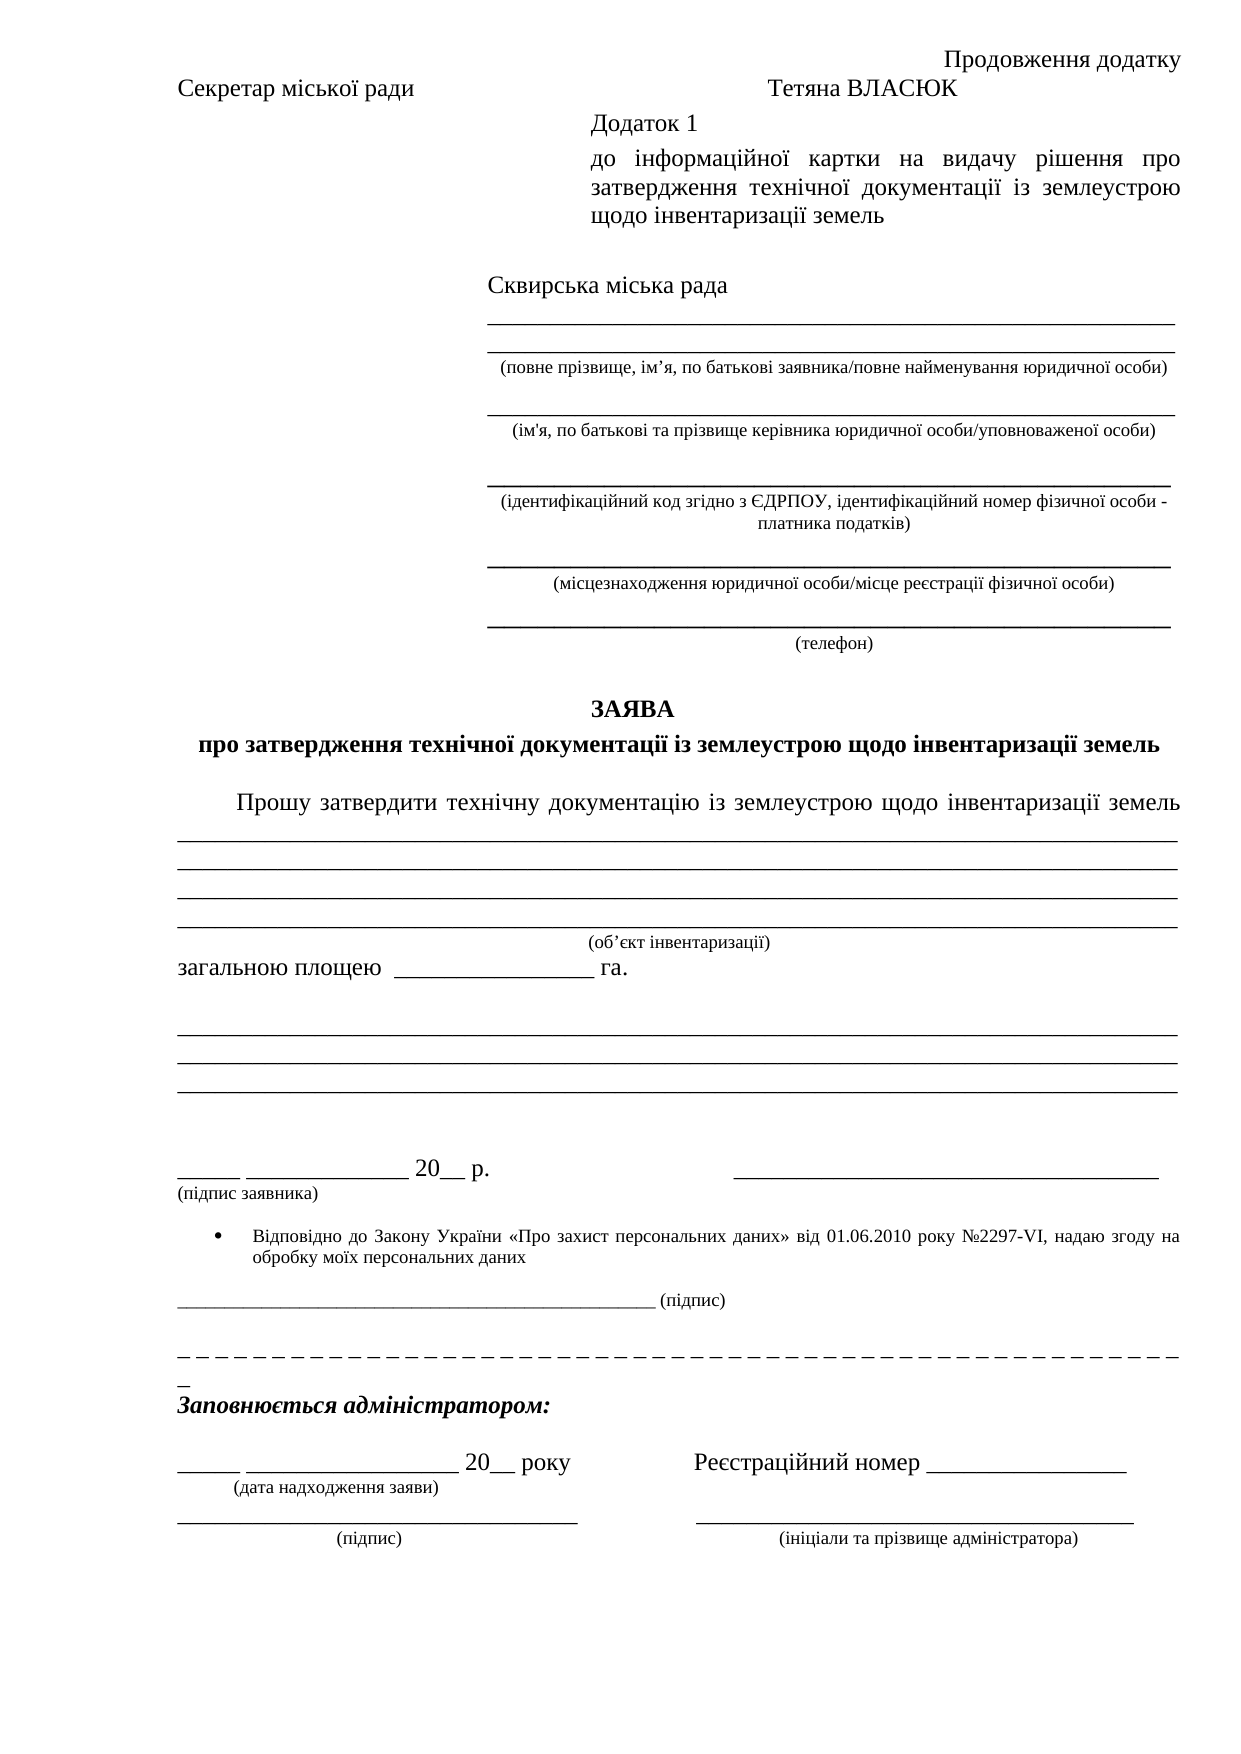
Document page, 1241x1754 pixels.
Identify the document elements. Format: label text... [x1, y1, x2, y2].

text ________________________________________________________________________________________________________________________________________________________________ [177, 1038, 1181, 1124]
text _________________________________________ [487, 593, 1181, 632]
text ________________________________________________________________________________ [177, 1010, 1181, 1038]
text ___________________________________________________ (підпис) [177, 1289, 1181, 1311]
text Секретар міської ради Тетяна ВЛАСЮК [177, 73, 1181, 102]
text (підпис) (ініціали та прізвище адміністратора) [177, 1527, 1181, 1548]
text Додаток 1 [591, 108, 1181, 137]
text (об’єкт інвентаризації) [177, 931, 1181, 952]
text (ім'я, по батькові та прізвище керівника юридичної особи/уповноваженої особи) [487, 418, 1181, 440]
text Заповнюється адміністратором: [177, 1390, 1181, 1419]
text ________________________________________________________________________________________________________________________________________________________________________________________________________________________________________________ [177, 844, 1181, 931]
text (місцезнаходження юридичної особи/місце реєстрації фізичної особи) [487, 572, 1181, 593]
text _______________________________________________________ [487, 390, 1181, 418]
text ЗАЯВА [591, 694, 1181, 723]
text ________________________________ ___________________________________ [177, 1498, 1181, 1527]
list Відповідно до Закону України «Про захист персональних даних» від 01.06.2010 року №2297-VI, надаю згоду на обробку моїх персональних даних [215, 1225, 1181, 1268]
text Сквирська міська рада [487, 270, 1181, 299]
text ______________________________________________________________________________________________________________ [487, 299, 1181, 356]
text (телефон) [487, 632, 1181, 653]
text _________________________________________ [487, 452, 1181, 490]
text _____ _________________ 20__ року Реєстраційний номер ________________ [177, 1447, 1181, 1476]
text _ _ _ _ _ _ _ _ _ _ _ _ _ _ _ _ _ _ _ _ _ _ _ _ _ _ _ _ _ _ _ _ _ _ _ _ _ _ _ _ _ _ _ _ _ _ _ _ _ _ _ _ _ _ [177, 1332, 1181, 1390]
text до інформаційної картки на видачу рішення про затвердження технічної документації із землеустрою щодо інвентаризації земель [591, 143, 1181, 229]
text про затвердження технічної документації із землеустрою щодо інвентаризації земель [177, 729, 1181, 758]
text (дата надходження заяви) [177, 1476, 1181, 1498]
text _____ _____________ 20__ р. __________________________________ (підпис заявника) [177, 1153, 1181, 1203]
text Прошу затвердити технічну документацію із землеустрою щодо інвентаризації земель ________________________________________________________________________________ [177, 787, 1181, 844]
text загальною площею ________________ га. [177, 952, 1181, 981]
text (ідентифікаційний код згідно з ЄДРПОУ, ідентифікаційний номер фізичної особи - платника податків) [487, 490, 1181, 533]
text _________________________________________ [487, 533, 1181, 572]
text (повне прізвище, ім’я, по батькові заявника/повне найменування юридичної особи) [487, 356, 1181, 378]
